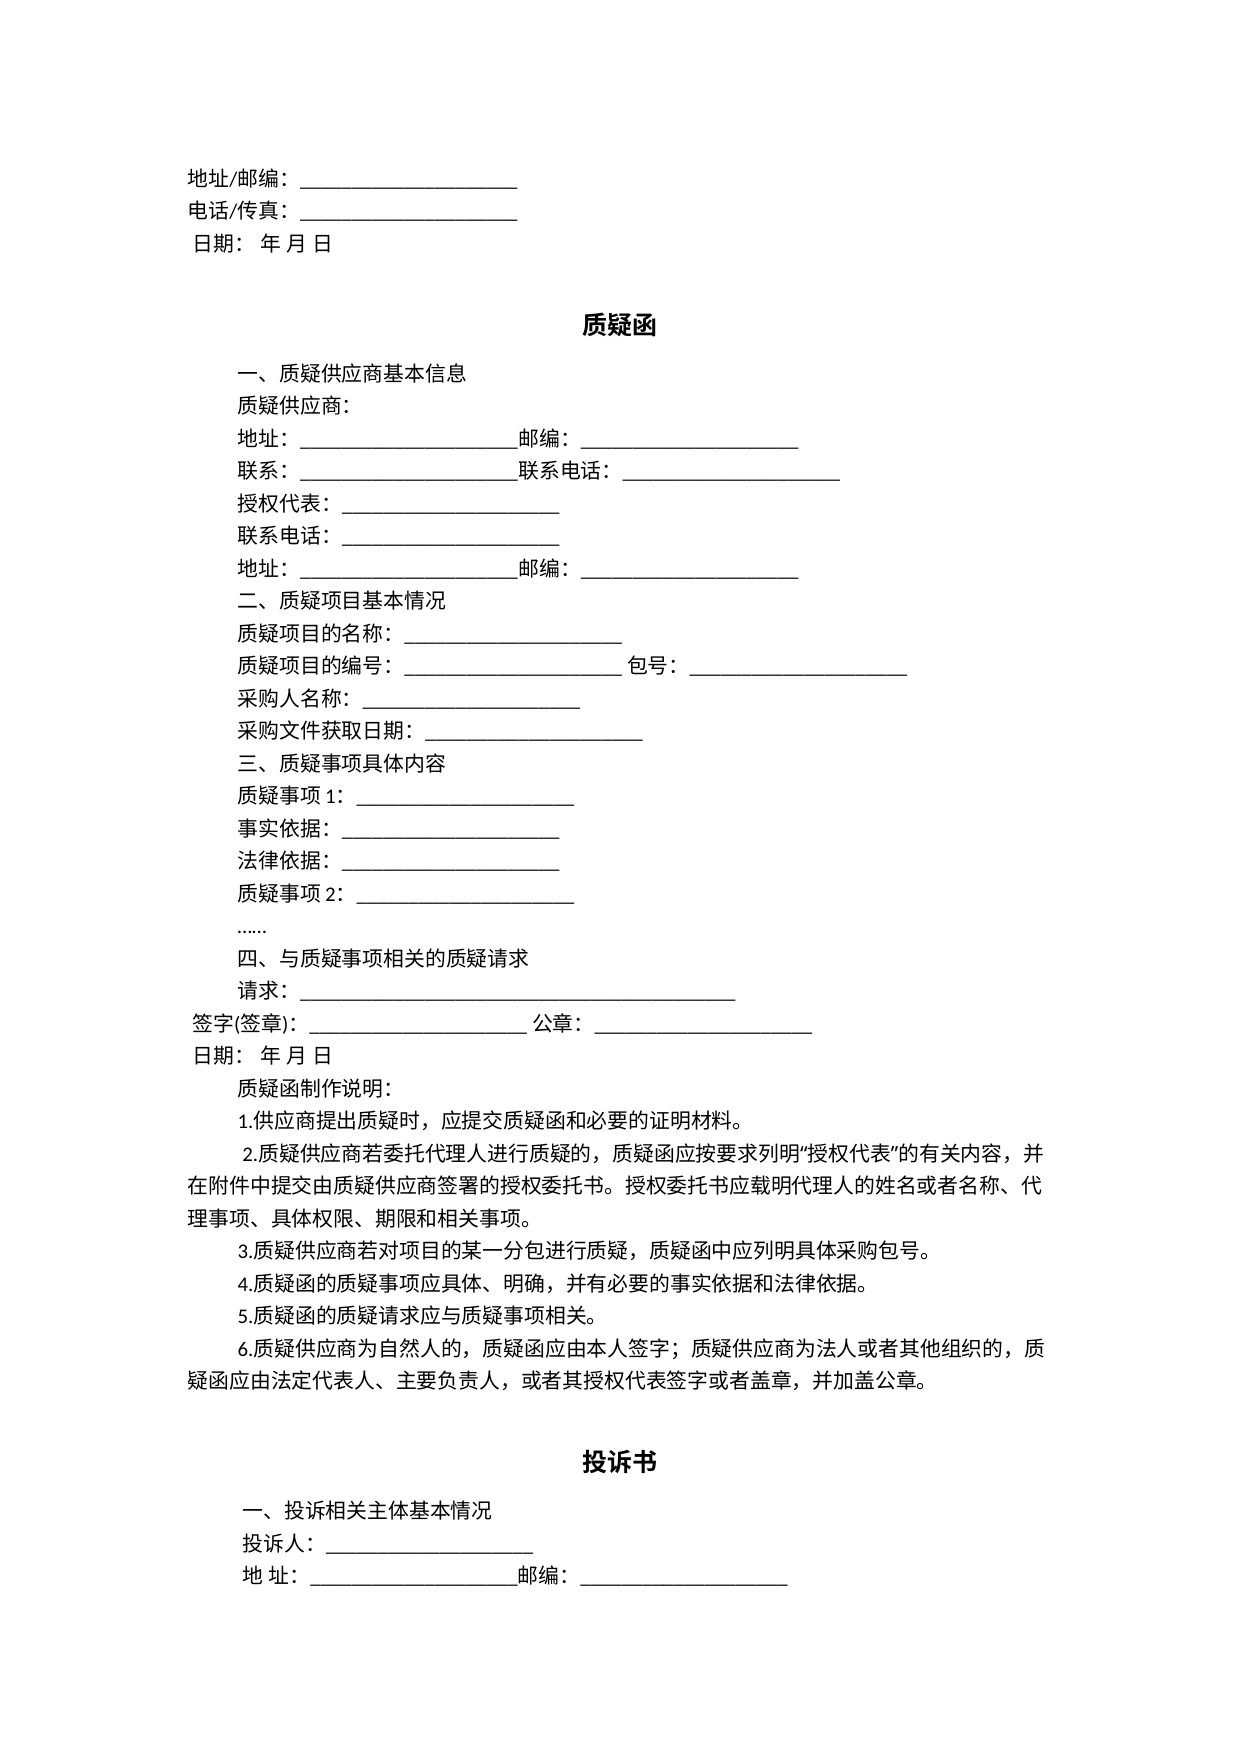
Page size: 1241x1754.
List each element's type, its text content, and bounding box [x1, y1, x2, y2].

text 地址/邮编：_____________________ [187, 162, 1053, 194]
text 5.质疑函的质疑请求应与质疑事项相关。 [187, 1299, 1053, 1332]
text 授权代表：_____________________ [187, 487, 1053, 519]
text 质疑函 [187, 292, 1053, 357]
text 质疑事项1：_____________________ [187, 779, 1053, 812]
text 一、投诉相关主体基本情况 [187, 1494, 1053, 1527]
text 3.质疑供应商若对项目的某一分包进行质疑，质疑函中应列明具体采购包号。 [187, 1234, 1053, 1267]
text 请求：__________________________________________ [187, 974, 1053, 1007]
text 一、质疑供应商基本信息 [187, 357, 1053, 389]
text 质疑事项2：_____________________ [187, 877, 1053, 909]
text 签字(签章)：_____________________ 公章：_____________________ [187, 1007, 1053, 1039]
text 日期： 年 月 日 [187, 1039, 1053, 1072]
text 事实依据：_____________________ [187, 812, 1053, 844]
text 联系电话：_____________________ [187, 519, 1053, 552]
text …… [187, 909, 1053, 942]
text 电话/传真：_____________________ [187, 194, 1053, 227]
text 6.质疑供应商为自然人的，质疑函应由本人签字；质疑供应商为法人或者其他组织的，质疑函应由法定代表人、主要负责人，或者其授权代表签字或者盖章，并加盖公章。 [187, 1332, 1053, 1397]
text 4.质疑函的质疑事项应具体、明确，并有必要的事实依据和法律依据。 [187, 1267, 1053, 1299]
text 三、质疑事项具体内容 [187, 747, 1053, 779]
text 质疑函制作说明： [187, 1072, 1053, 1104]
text 投诉书 [187, 1429, 1053, 1494]
text 法律依据：_____________________ [187, 844, 1053, 877]
text 四、与质疑事项相关的质疑请求 [187, 942, 1053, 974]
text 投诉人：____________________ [187, 1527, 1053, 1559]
text 质疑供应商： [187, 389, 1053, 422]
text 采购人名称：_____________________ [187, 682, 1053, 714]
text 质疑项目的编号：_____________________ 包号：_____________________ [187, 649, 1053, 682]
text 地址：_____________________邮编：_____________________ [187, 422, 1053, 454]
text 地址：_____________________邮编：_____________________ [187, 552, 1053, 584]
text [187, 1559, 1053, 1592]
text 采购文件获取日期：_____________________ [187, 714, 1053, 747]
text 日期： 年 月 日 [187, 227, 1053, 259]
text 2.质疑供应商若委托代理人进行质疑的，质疑函应按要求列明“授权代表”的有关内容，并在附件中提交由质疑供应商签署的授权委托书。授权委托书应载明代理人的姓名或者名称、代理事项、具体权限、期限和相关事项。 [187, 1137, 1053, 1234]
text 1.供应商提出质疑时，应提交质疑函和必要的证明材料。 [187, 1104, 1053, 1137]
text 二、质疑项目基本情况 [187, 584, 1053, 617]
text 联系：_____________________联系电话：_____________________ [187, 454, 1053, 487]
text 质疑项目的名称：_____________________ [187, 617, 1053, 649]
